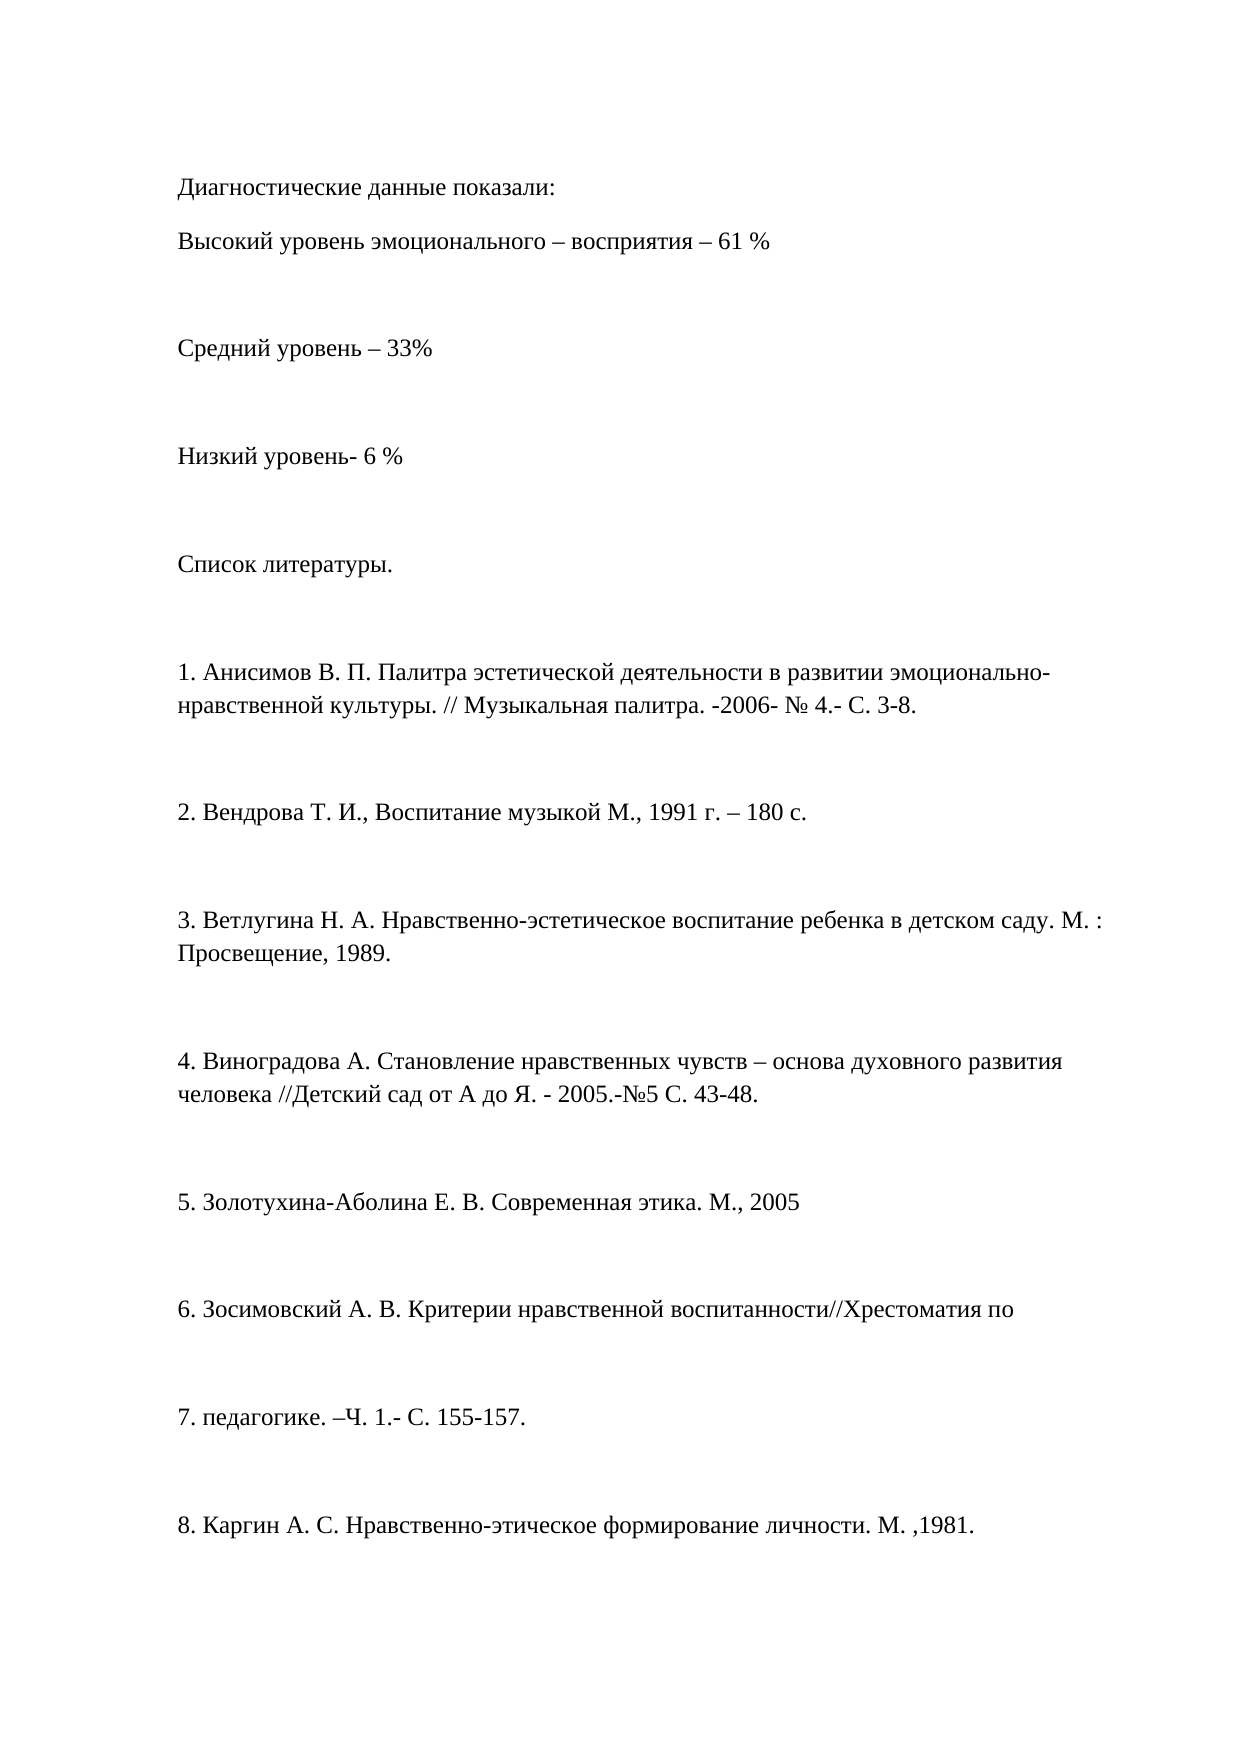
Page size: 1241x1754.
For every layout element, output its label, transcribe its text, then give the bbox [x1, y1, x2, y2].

text Низкий уровень- 6 % [177, 441, 1152, 470]
text Высокий уровень эмоционального – восприятия – 61 % [177, 226, 1152, 254]
text 1. Анисимов В. П. Палитра эстетической деятельности в развитии эмоционально-нравственной культуры. // Музыкальная палитра. -2006- № 4.- С. 3-8. [177, 657, 1152, 718]
text 7. педагогике. –Ч. 1.- С. 155-157. [177, 1402, 1152, 1431]
text 6. Зосимовский А. В. Критерии нравственной воспитанности//Хрестоматия по [177, 1294, 1152, 1323]
text 4. Виноградова А. Становление нравственных чувств – основа духовного развития человека //Детский сад от А до Я. - 2005.-№5 С. 43-48. [177, 1046, 1152, 1108]
text 8. Каргин А. С. Нравственно-этическое формирование личности. М. ,1981. [177, 1510, 1152, 1538]
text Средний уровень – 33% [177, 333, 1152, 362]
text 3. Ветлугина Н. А. Нравственно-эстетическое воспитание ребенка в детском саду. М. : Просвещение, 1989. [177, 905, 1152, 967]
text Список литературы. [177, 549, 1152, 578]
text 5. Золотухина-Аболина Е. В. Современная этика. М., 2005 [177, 1187, 1152, 1215]
text 2. Вендрова Т. И., Воспитание музыкой М., 1991 г. – 180 с. [177, 797, 1152, 826]
text Диагностические данные показали: [177, 172, 1152, 201]
